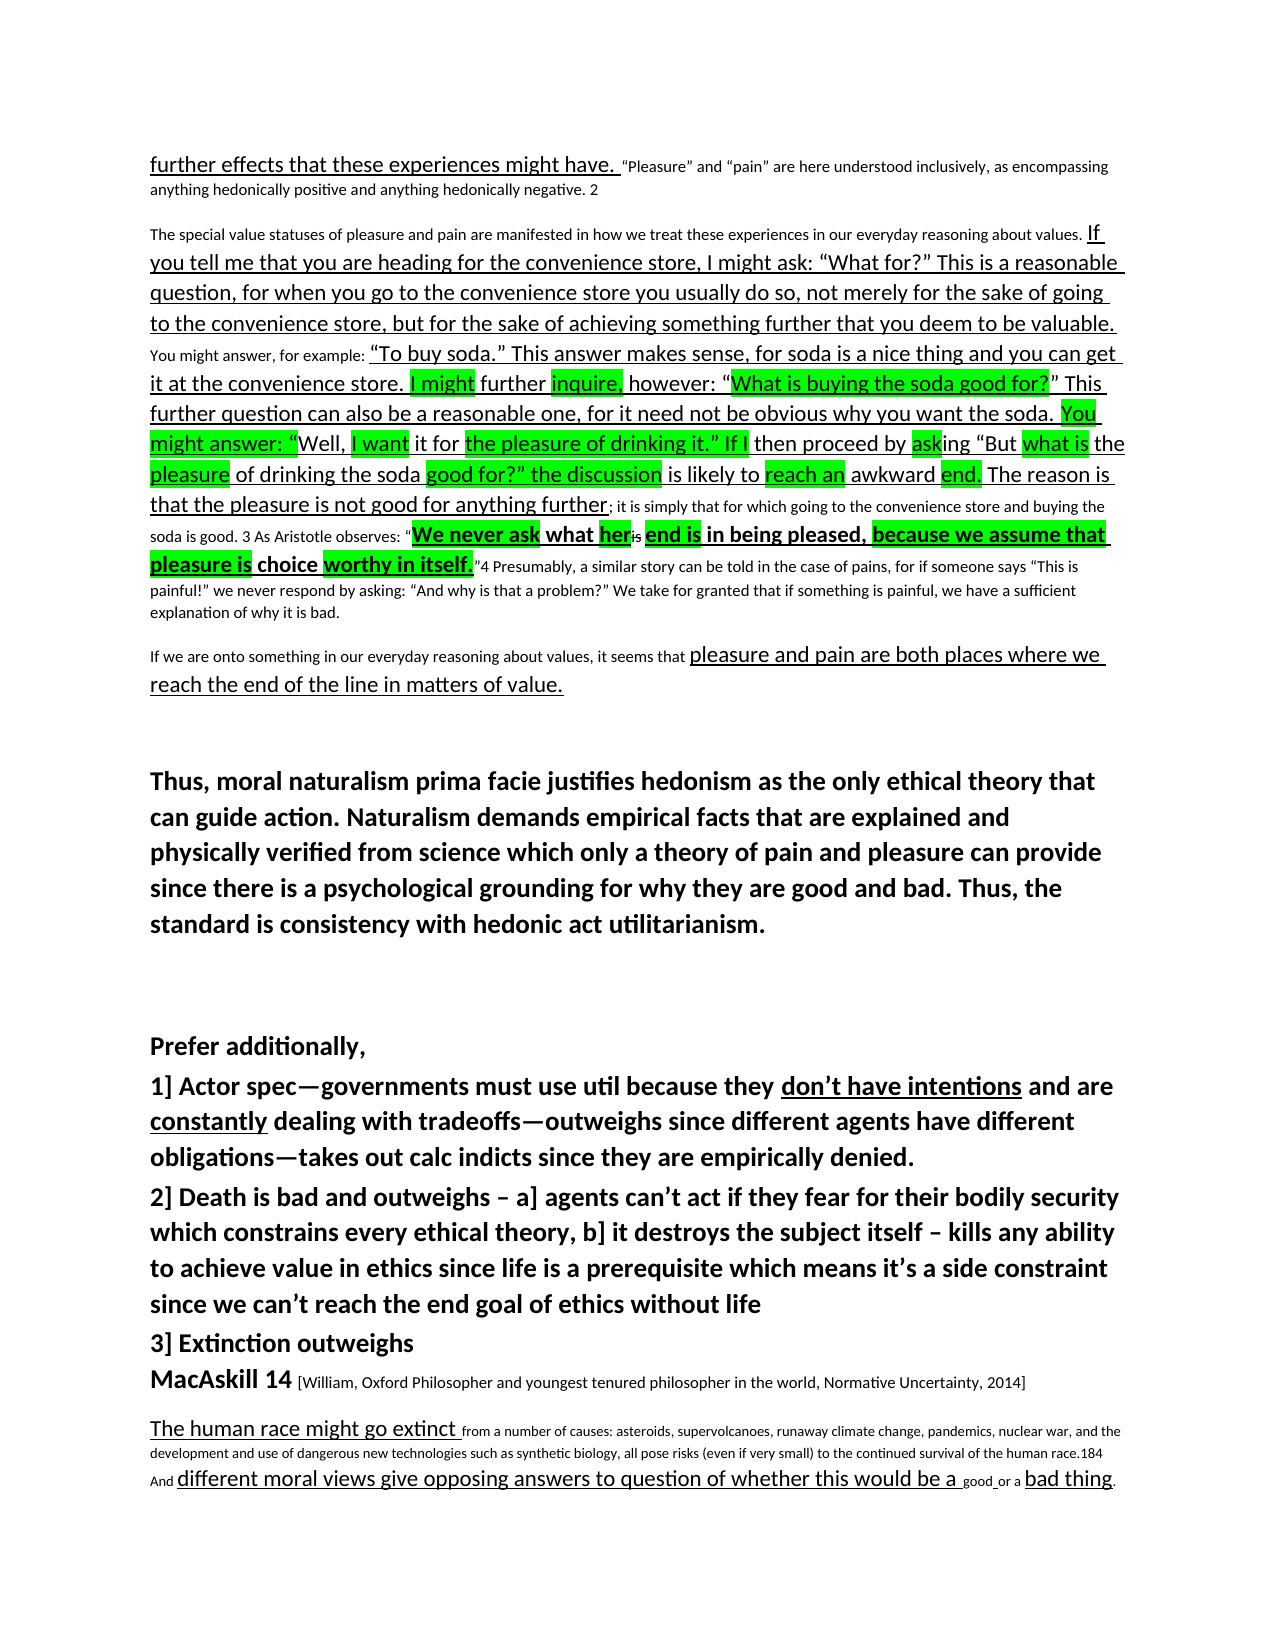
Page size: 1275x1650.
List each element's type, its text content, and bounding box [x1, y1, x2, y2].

subtitle Prefer additionally, [150, 1029, 1125, 1062]
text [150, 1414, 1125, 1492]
text The special value statuses of pleasure and pain are manifested in how we treat these experiences in our everyday reasoning about values. If you tell me that you are heading for the convenience store, I might ask: “What for?” This is a reasonable question, for when you go to the convenience store you usually do so, not merely for the sake of going to the convenience store, but for the sake of achieving something further that you deem to be valuable. You might answer, for example: “To buy soda.” This answer makes sense, for soda is a nice thing and you can get it at the convenience store. I might further inquire, however: “What is buying the soda good for?” This further question can also be a reasonable one, for it need not be obvious why you want the soda. You might answer: “Well, I want it for the pleasure of drinking it.” If I then proceed by asking “But what is the pleasure of drinking the soda good for?” the discussion is likely to reach an awkward end. The reason is that the pleasure is not good for anything further; it is simply that for which going to the convenience store and buying the soda is good. 3 As Aristotle observes: “We never ask what heris end is in being pleased, because we assume that pleasure is choice worthy in itself.”4 Presumably, a similar story can be told in the case of pains, for if someone says “This is painful!” we never respond by asking: “And why is that a problem?” We take for granted that if something is painful, we have a sufficient explanation of why it is bad. [150, 455, 1125, 622]
text MacAskill 14 [William, Oxford Philosopher and youngest tenured philosopher in the world, Normative Uncertainty, 2014] [150, 1362, 1125, 1395]
subtitle Thus, moral naturalism prima facie justifies hedonism as the only ethical theory that can guide action. Naturalism demands empirical facts that are explained and physically verified from science which only a theory of pain and pleasure can provide since there is a psychological grounding for why they are good and bad. Thus, the standard is consistency with hedonic act utilitarianism. [150, 764, 1125, 940]
text The special value statuses of pleasure and pain are manifested in how we treat these experiences in our everyday reasoning about values. If you tell me that you are heading for the convenience store, I might ask: “What for?” This is a reasonable question, for when you go to the convenience store you usually do so, not merely for the sake of going to the convenience store, but for the sake of achieving something further that you deem to be valuable. You might answer, for example: “To buy soda.” This answer makes sense, for soda is a nice thing and you can get it at the convenience store. I might further inquire, however: “What is buying the soda good for?” This further question can also be a reasonable one, for it need not be obvious why you want the soda. You might answer: “Well, I want it for the pleasure of drinking it.” If I then proceed by asking “But what is the pleasure of drinking the soda good for?” the discussion is likely to reach an awkward end. The reason is that the pleasure is not good for anything further; it is simply that for which going to the convenience store and buying the soda is good. 3 As Aristotle observes: “We never ask what heris end is in being pleased, because we assume that pleasure is choice worthy in itself.”4 Presumably, a similar story can be told in the case of pains, for if someone says “This is painful!” we never respond by asking: “And why is that a problem?” We take for granted that if something is painful, we have a sufficient explanation of why it is bad. [150, 274, 1125, 454]
subtitle 3] Extinction outweighs [150, 1327, 1125, 1360]
subtitle 2] Death is bad and outweighs – a] agents can’t act if they fear for their bodily security which constrains every ethical theory, b] it destroys the subject itself – kills any ability to achieve value in ethics since life is a prerequisite which means it’s a side constraint since we can’t reach the end goal of ethics without life [150, 1180, 1125, 1320]
subtitle 1] Actor spec—governments must use util because they don’t have intentions and are constantly dealing with tradeoffs—outweighs since different agents have different obligations—takes out calc indicts since they are empirically denied. [150, 1069, 1125, 1173]
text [150, 150, 1125, 200]
text If we are onto something in our everyday reasoning about values, it seems that pleasure and pain are both places where we reach the end of the line in matters of value. [150, 640, 1125, 699]
